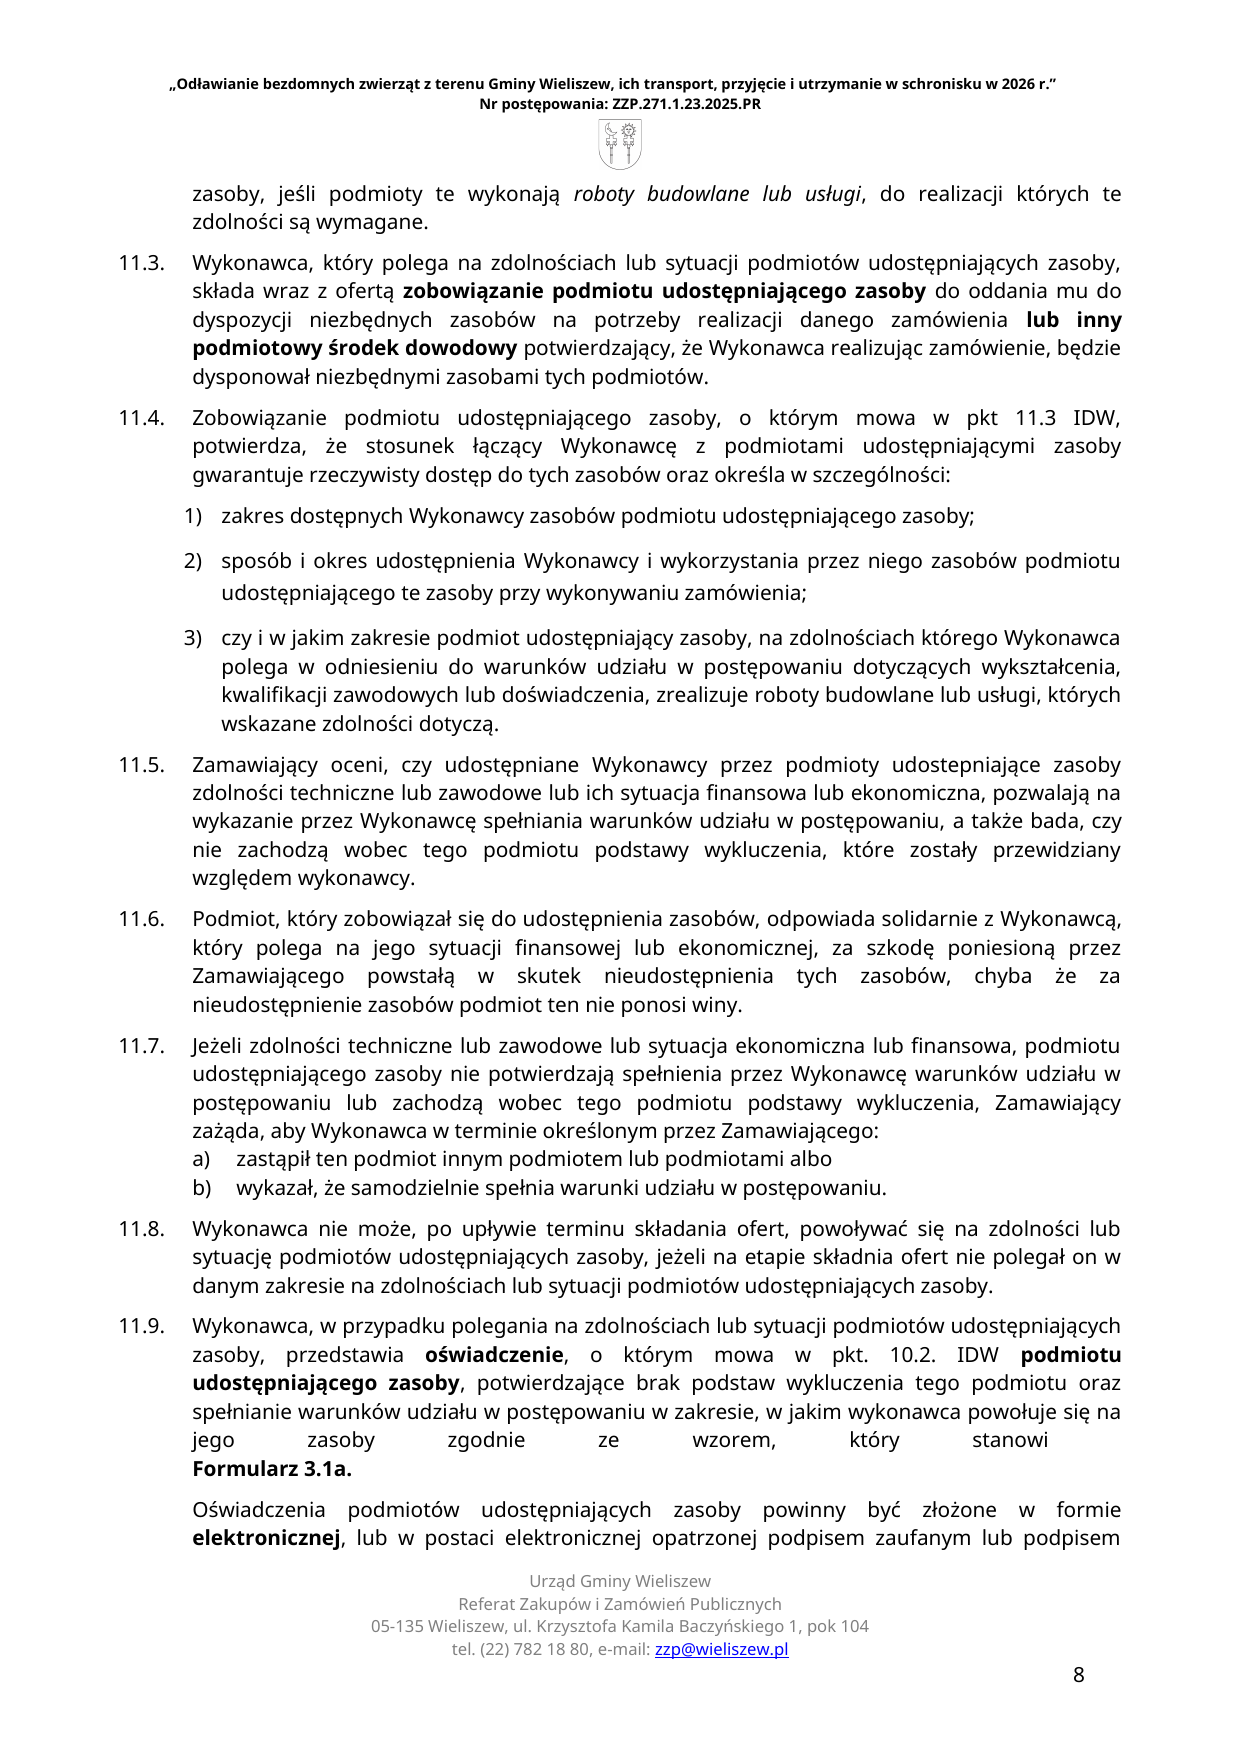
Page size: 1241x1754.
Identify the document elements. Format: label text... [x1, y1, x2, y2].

text 11.5. Zamawiający oceni, czy udostępniane Wykonawcy przez podmioty udostepniające zasoby zdolności techniczne lub zawodowe lub ich sytuacja finansowa lub ekonomiczna, pozwalają na wykazanie przez Wykonawcę spełniania warunków udziału w postępowaniu, a także bada, czy nie zachodzą wobec tego podmiotu podstawy wykluczenia, które zostały przewidziany względem wykonawcy. [118, 750, 1122, 892]
picture [598, 119, 642, 170]
text 11.4. Zobowiązanie podmiotu udostępniającego zasoby, o którym mowa w pkt 11.3 IDW, potwierdza, że stosunek łączący Wykonawcę z podmiotami udostępniającymi zasoby gwarantuje rzeczywisty dostęp do tych zasobów oraz określa w szczególności: [118, 403, 1122, 488]
text 11.7. Jeżeli zdolności techniczne lub zawodowe lub sytuacja ekonomiczna lub finansowa, podmiotu udostępniającego zasoby nie potwierdzają spełnienia przez Wykonawcę warunków udziału w postępowaniu lub zachodzą wobec tego podmiotu podstawy wykluczenia, Zamawiający zażąda, aby Wykonawca w terminie określonym przez Zamawiającego: [118, 1031, 1122, 1144]
text a) zastąpił ten podmiot innym podmiotem lub podmiotami albo [192, 1144, 1122, 1173]
text 11.3. Wykonawca, który polega na zdolnościach lub sytuacji podmiotów udostępniających zasoby, składa wraz z ofertą zobowiązanie podmiotu udostępniającego zasoby do oddania mu do dyspozycji niezbędnych zasobów na potrzeby realizacji danego zamówienia lub inny podmiotowy środek dowodowy potwierdzający, że Wykonawca realizując zamówienie, będzie dysponował niezbędnymi zasobami tych podmiotów. [118, 248, 1122, 390]
list zakres dostępnych Wykonawcy zasobów podmiotu udostępniającego zasoby; [184, 501, 1122, 529]
text b) wykazał, że samodzielnie spełnia warunki udziału w postępowaniu. [192, 1173, 1122, 1201]
text 11.6. Podmiot, który zobowiązał się do udostępnienia zasobów, odpowiada solidarnie z Wykonawcą, który polega na jego sytuacji finansowej lub ekonomicznej, za szkodę poniesioną przez Zamawiającego powstałą w skutek nieudostępnienia tych zasobów, chyba że za nieudostępnienie zasobów podmiot ten nie ponosi winy. [118, 904, 1122, 1018]
text 11.9. Wykonawca, w przypadku polegania na zdolnościach lub sytuacji podmiotów udostępniających zasoby, przedstawia oświadczenie, o którym mowa w pkt. 10.2. IDW podmiotu udostępniającego zasoby, potwierdzające brak podstaw wykluczenia tego podmiotu oraz spełnianie warunków udziału w postępowaniu w zakresie, w jakim wykonawca powołuje się na jego zasoby zgodnie ze wzorem, który stanowi Formularz 3.1a. [118, 1312, 1122, 1482]
list sposób i okres udostępnienia Wykonawcy i wykorzystania przez niego zasobów podmiotu udostępniającego te zasoby przy wykonywaniu zamówienia; [184, 546, 1122, 607]
text 11.8. Wykonawca nie może, po upływie terminu składania ofert, powoływać się na zdolności lub sytuację podmiotów udostępniających zasoby, jeżeli na etapie składnia ofert nie polegał on w danym zakresie na zdolnościach lub sytuacji podmiotów udostępniających zasoby. [118, 1214, 1122, 1299]
list czy i w jakim zakresie podmiot udostępniający zasoby, na zdolnościach którego Wykonawca polega w odniesieniu do warunków udziału w postępowaniu dotyczących wykształcenia, kwalifikacji zawodowych lub doświadczenia, zrealizuje roboty budowlane lub usługi, których wskazane zdolności dotyczą. [184, 623, 1122, 737]
